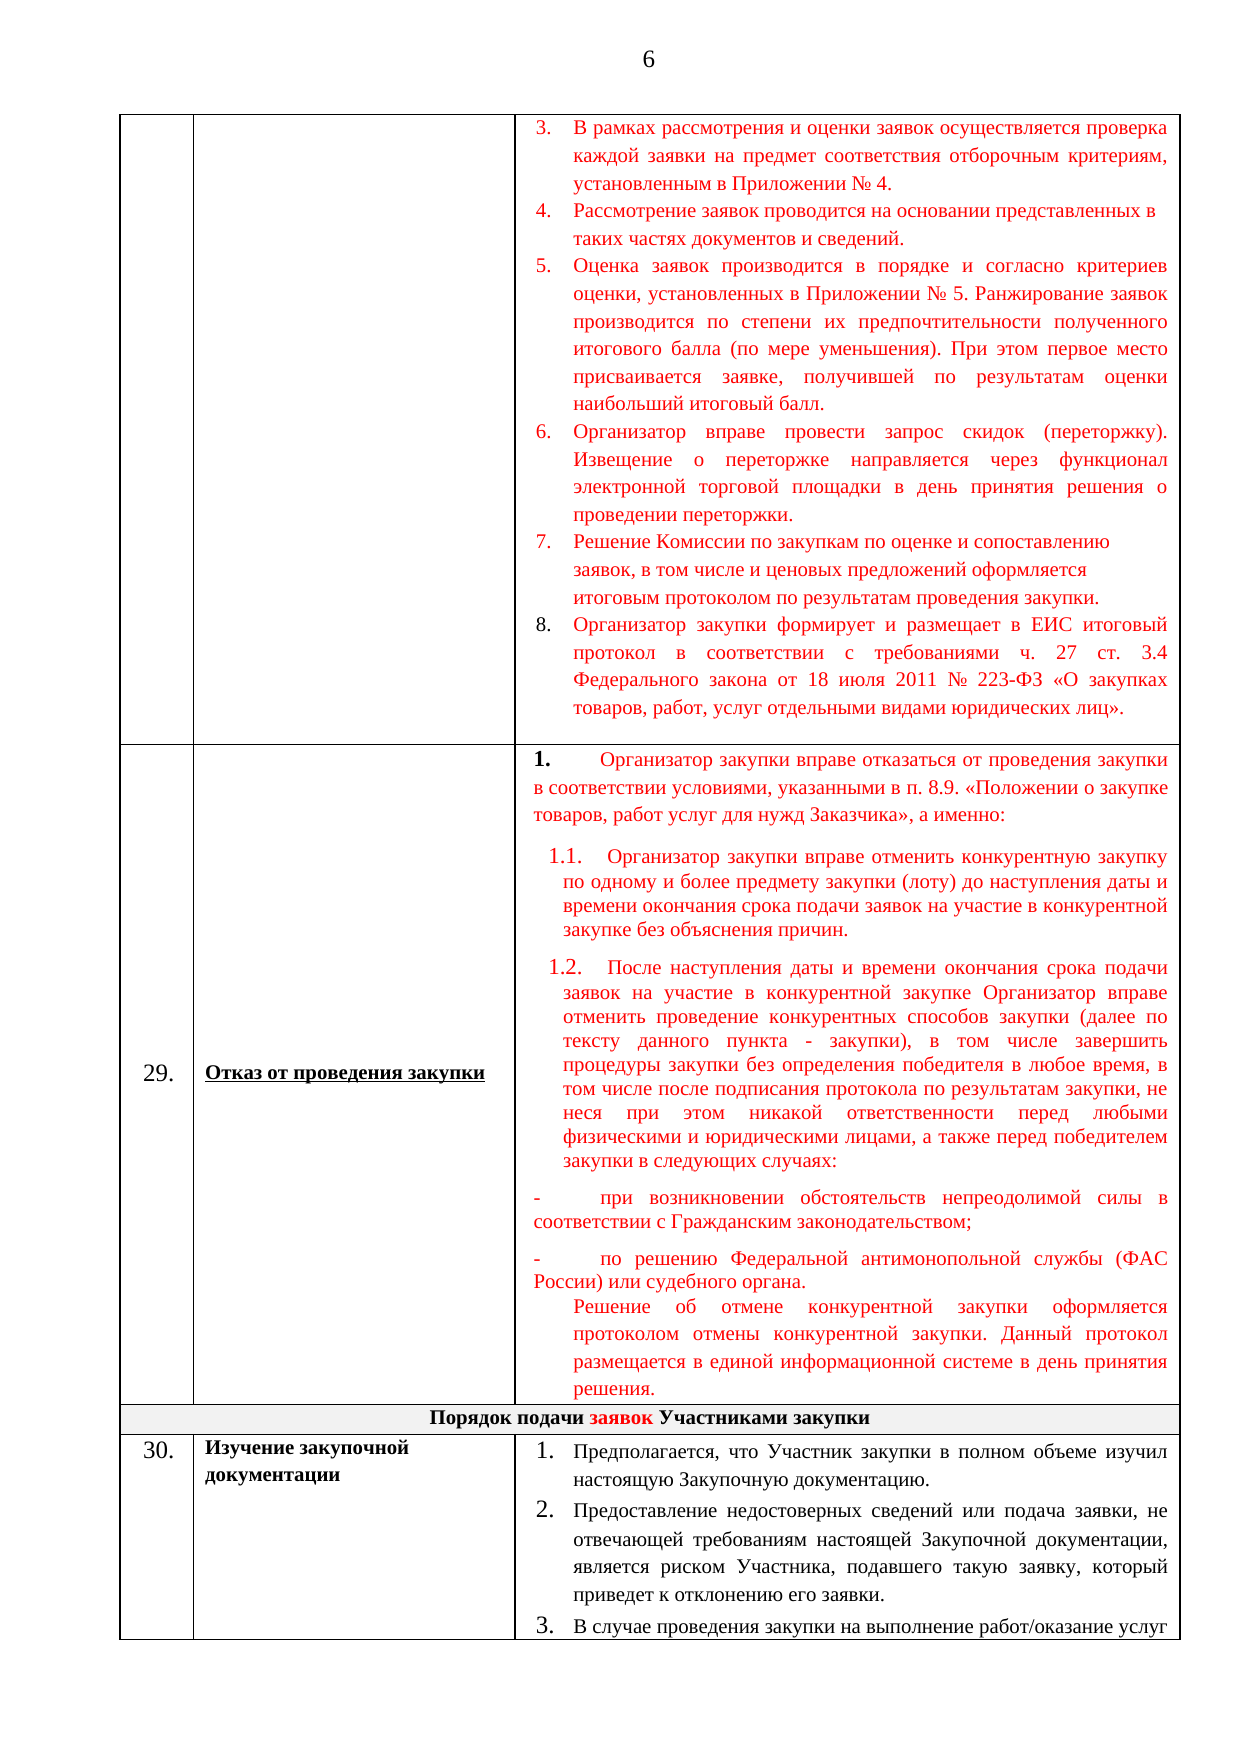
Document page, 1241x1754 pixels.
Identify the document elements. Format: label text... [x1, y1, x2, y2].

table_cell Отказ от проведения закупки [194, 745, 514, 1404]
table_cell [194, 1435, 514, 1638]
table_cell [121, 745, 193, 1404]
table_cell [194, 115, 514, 744]
table_cell Порядок подачи заявок Участниками закупки [121, 1405, 1179, 1434]
table_cell [121, 1435, 193, 1638]
table_cell Организатор закупки вправе отказаться от проведения закупки в соответствии условиями, указанными в п. 8.9. «Положении о закупке товаров, работ услуг для нужд Заказчика», а именно: Организатор закупки вправе отменить конкурентную закупку по одному и более предмету закупки (лоту) до наступления даты и времени окончания срока подачи заявок на участие в конкурентной закупке без объяснения причин. После наступления даты и времени окончания срока подачи заявок на участие в конкурентной закупке Организатор вправе отменить проведение конкурентных способов закупки (далее по тексту данного пункта - закупки), в том числе завершить процедуры закупки без определения победителя в любое время, в том числе после подписания протокола по результатам закупки, не неся при этом никакой ответственности перед любыми физическими и юридическими лицами, а также перед победителем закупки в следующих случаях: - при возникновении обстоятельств непреодолимой силы в соответствии с Гражданским законодательством; - по решению Федеральной антимонопольной службы (ФАС России) или судебного органа. Решение об отмене конкурентной закупки оформляется протоколом отмены конкурентной закупки. Данный протокол размещается в единой информационной системе в день принятия решения. [516, 745, 1179, 1404]
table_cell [516, 1435, 1179, 1638]
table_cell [516, 115, 1179, 744]
table_cell [121, 115, 193, 744]
